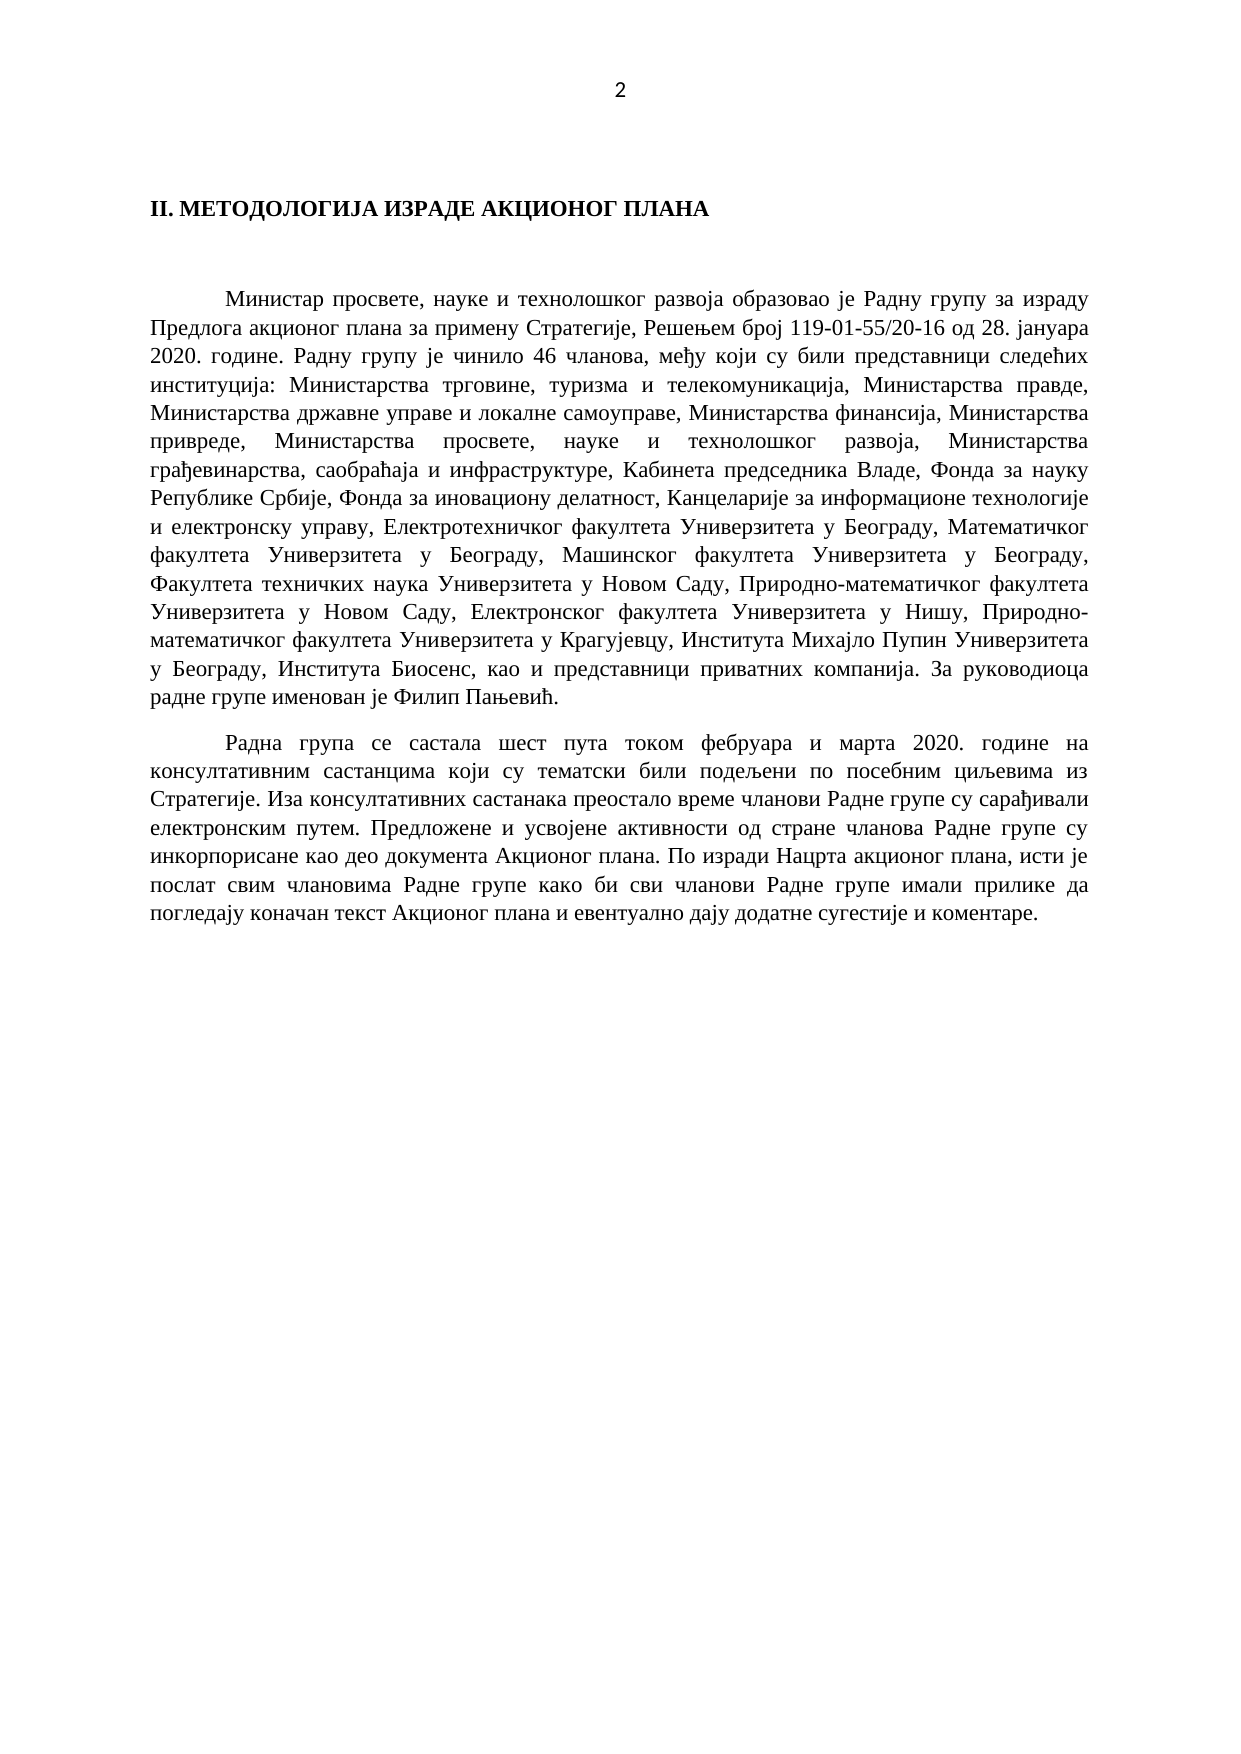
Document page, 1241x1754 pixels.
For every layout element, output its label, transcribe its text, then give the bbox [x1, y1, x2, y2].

text II. МЕТОДОЛОГИЈА ИЗРАДЕ АКЦИОНОГ ПЛАНА [150, 195, 1090, 221]
text Радна група се састала шест пута током фебруара и марта 2020. године на консултативним састанцима који су тематски били подељени по посебним циљевима из Стратегије. Иза консултативних састанака преостало време чланови Радне групе су сарађивали електронским путем. Предложене и усвојене активности од стране чланова Радне групе су инкорпорисане као део документа Акционог плана. По изради Нацрта акционог плана, исти је послат свим члановима Радне групе како би сви чланови Радне групе имали прилике да погледају коначан текст Акционог плана и евентуално дају додатне сугестије и коментаре. [150, 728, 1090, 926]
text Министар просвете, науке и технолошког развоја образовао је Радну групу за израду Предлога акционог плана за примену Стратегије, Решењем број 119-01-55/20-16 од 28. јануара 2020. године. Радну групу је чинило 46 чланова, међу који су били представници следећих институција: Министарства трговине, туризма и телекомуникација, Министарства правде, Министарства државне управе и локалне самоуправе, Министарства финансија, Министарства привреде, Министарства просвете, науке и технолошког развоја, Министарства грађевинарства, саобраћаја и инфраструктуре, Кабинета председника Владе, Фонда за науку Републике Србије, Фонда за иновациону делатност, Канцеларије за информационе технологије и електронску управу, Електротехничког факултета Универзитета у Београду, Математичког факултета Универзитета у Београду, Машинског факултета Универзитета у Београду, Факултета техничких наука Универзитета у Новом Саду, Природно-математичког факултета Универзитета у Новом Саду, Електронског факултета Универзитета у Нишу, Природно-математичког факултета Универзитета у Крагујевцу, Института Михајло Пупин Универзитета у Београду, Института Биосенс, као и представници приватних компанија. За руководиоца радне групе именован је Филип Пањевић. [150, 285, 1090, 710]
